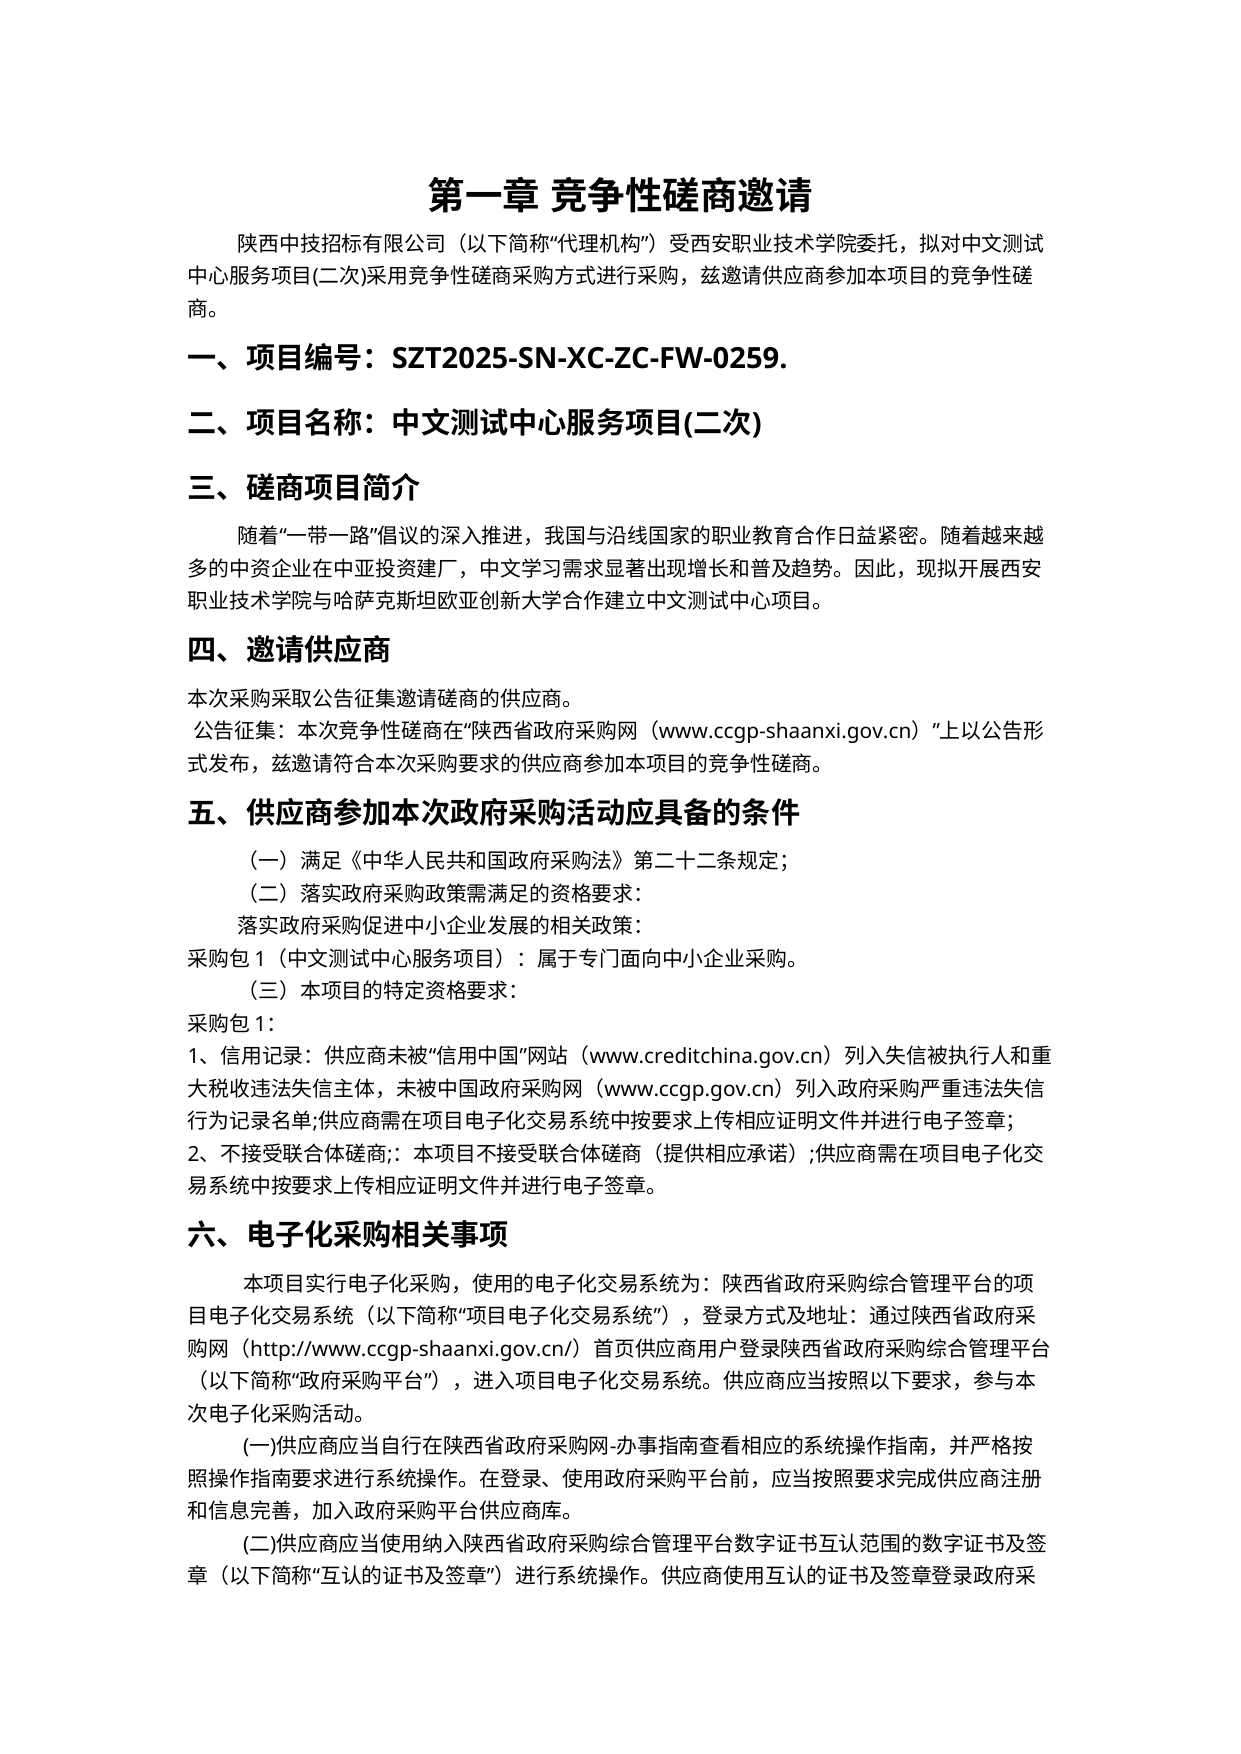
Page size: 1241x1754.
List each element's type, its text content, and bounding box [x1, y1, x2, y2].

text （二）落实政府采购政策需满足的资格要求： [187, 877, 1053, 909]
text 陕西中技招标有限公司（以下简称“代理机构”）受西安职业技术学院委托，拟对中文测试中心服务项目(二次)采用竞争性磋商采购方式进行采购，兹邀请供应商参加本项目的竞争性磋商。 [187, 227, 1053, 324]
text (一)供应商应当自行在陕西省政府采购网-办事指南查看相应的系统操作指南，并严格按照操作指南要求进行系统操作。在登录、使用政府采购平台前，应当按照要求完成供应商注册和信息完善，加入政府采购平台供应商库。 [187, 1429, 1053, 1527]
text 本项目实行电子化采购，使用的电子化交易系统为：陕西省政府采购综合管理平台的项目电子化交易系统（以下简称“项目电子化交易系统”），登录方式及地址：通过陕西省政府采购网（http://www.ccgp-shaanxi.gov.cn/）首页供应商用户登录陕西省政府采购综合管理平台（以下简称“政府采购平台”），进入项目电子化交易系统。供应商应当按照以下要求，参与本次电子化采购活动。 [187, 1267, 1053, 1429]
text 2、不接受联合体磋商;：本项目不接受联合体磋商（提供相应承诺）;供应商需在项目电子化交易系统中按要求上传相应证明文件并进行电子签章。 [187, 1137, 1053, 1202]
text 采购包1（中文测试中心服务项目）：属于专门面向中小企业采购。 [187, 942, 1053, 974]
text 落实政府采购促进中小企业发展的相关政策： [187, 909, 1053, 942]
text 随着“一带一路”倡议的深入推进，我国与沿线国家的职业教育合作日益紧密。随着越来越多的中资企业在中亚投资建厂，中文学习需求显著出现增长和普及趋势。因此，现拟开展西安职业技术学院与哈萨克斯坦欧亚创新大学合作建立中文测试中心项目。 [187, 519, 1053, 617]
text 本次采购采取公告征集邀请磋商的供应商。 [187, 682, 1053, 714]
text 三、磋商项目简介 [187, 454, 1053, 519]
text 五、供应商参加本次政府采购活动应具备的条件 [187, 779, 1053, 844]
text 第一章 竞争性磋商邀请 [187, 162, 1053, 227]
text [187, 1527, 1053, 1592]
text （一）满足《中华人民共和国政府采购法》第二十二条规定； [187, 844, 1053, 877]
text 公告征集：本次竞争性磋商在“陕西省政府采购网（www.ccgp-shaanxi.gov.cn）”上以公告形式发布，兹邀请符合本次采购要求的供应商参加本项目的竞争性磋商。 [187, 714, 1053, 779]
text 六、电子化采购相关事项 [187, 1202, 1053, 1267]
text （三）本项目的特定资格要求： [187, 974, 1053, 1007]
text 二、项目名称：中文测试中心服务项目(二次) [187, 389, 1053, 454]
text 四、邀请供应商 [187, 617, 1053, 682]
text 1、信用记录：供应商未被“信用中国”网站（www.creditchina.gov.cn）列入失信被执行人和重大税收违法失信主体，未被中国政府采购网（www.ccgp.gov.cn）列入政府采购严重违法失信行为记录名单;供应商需在项目电子化交易系统中按要求上传相应证明文件并进行电子签章； [187, 1039, 1053, 1137]
text 一、项目编号：SZT2025-SN-XC-ZC-FW-0259. [187, 324, 1053, 389]
text 采购包1： [187, 1007, 1053, 1039]
